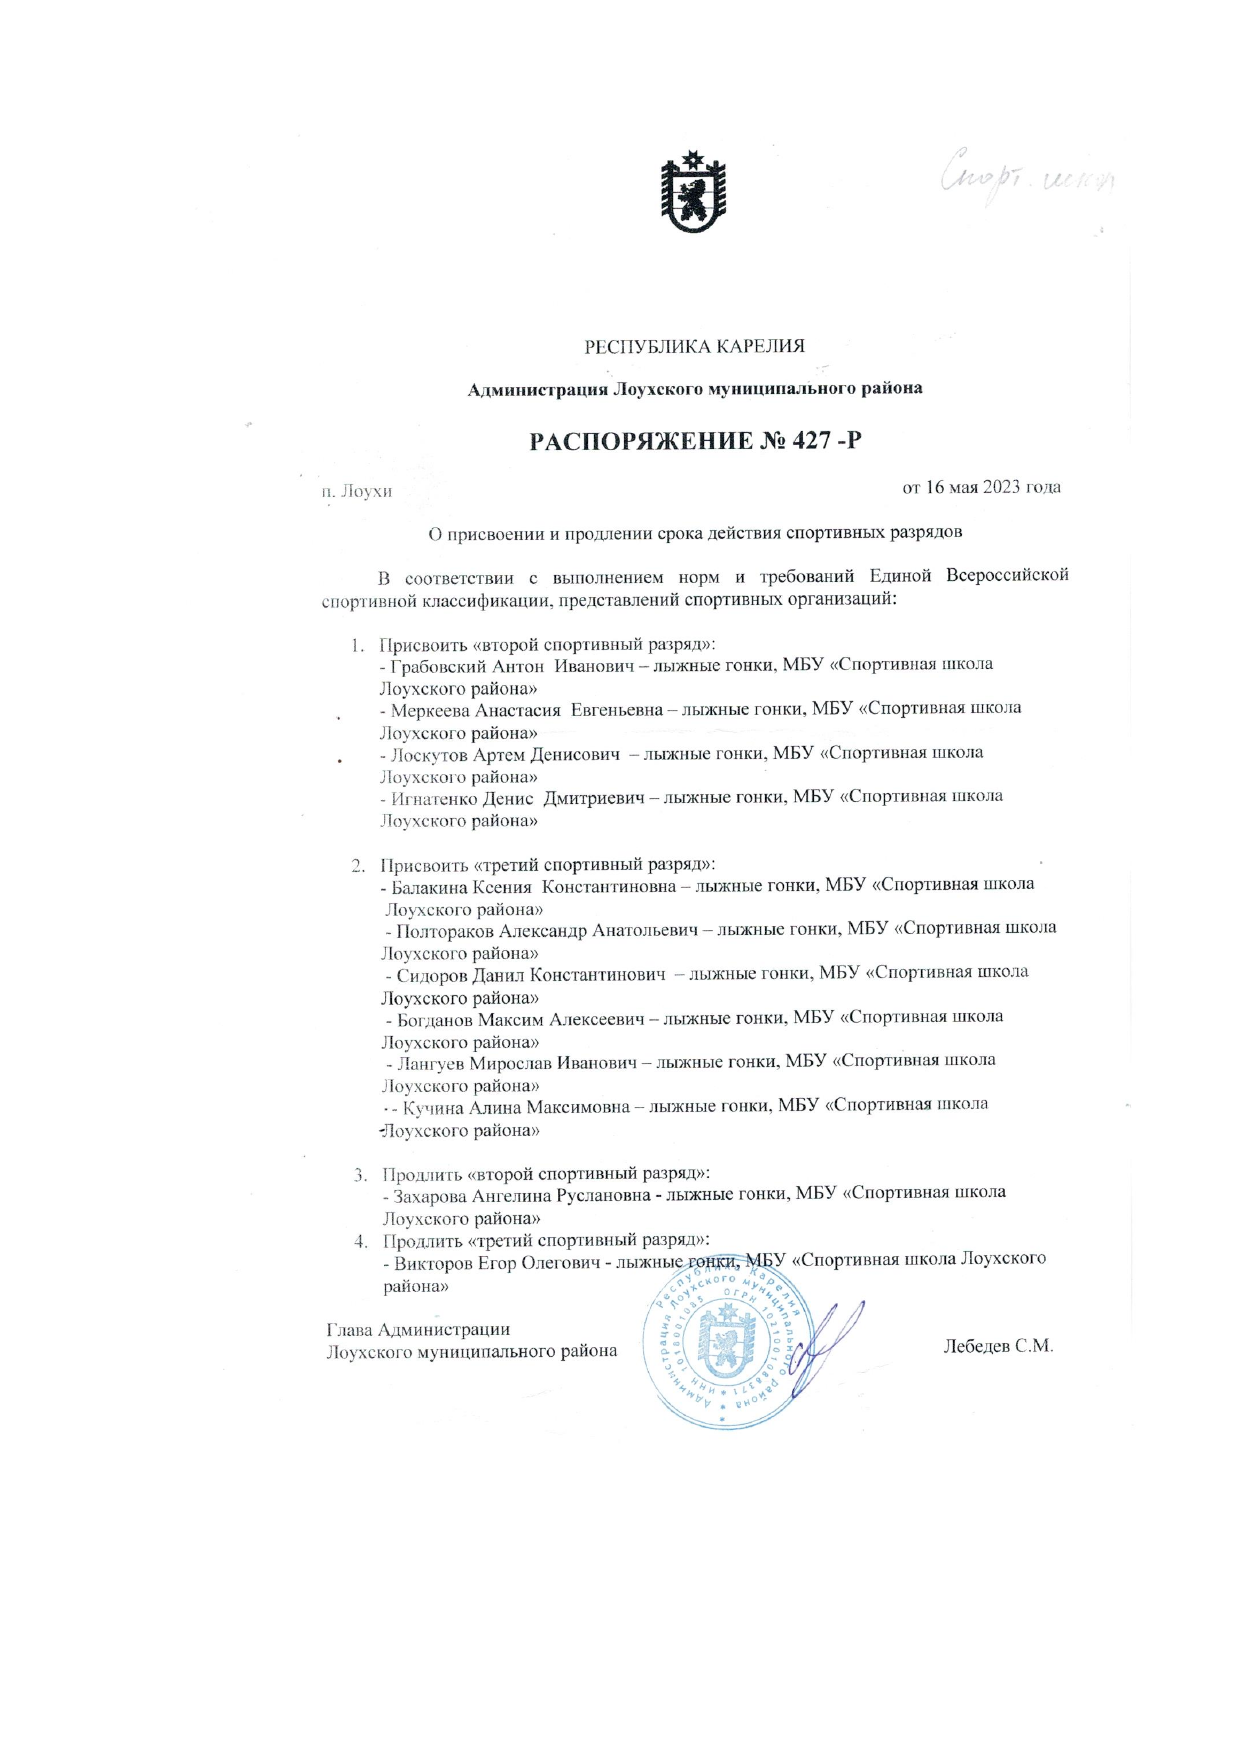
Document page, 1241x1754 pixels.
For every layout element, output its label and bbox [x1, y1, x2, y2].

picture [177, 118, 1152, 1458]
